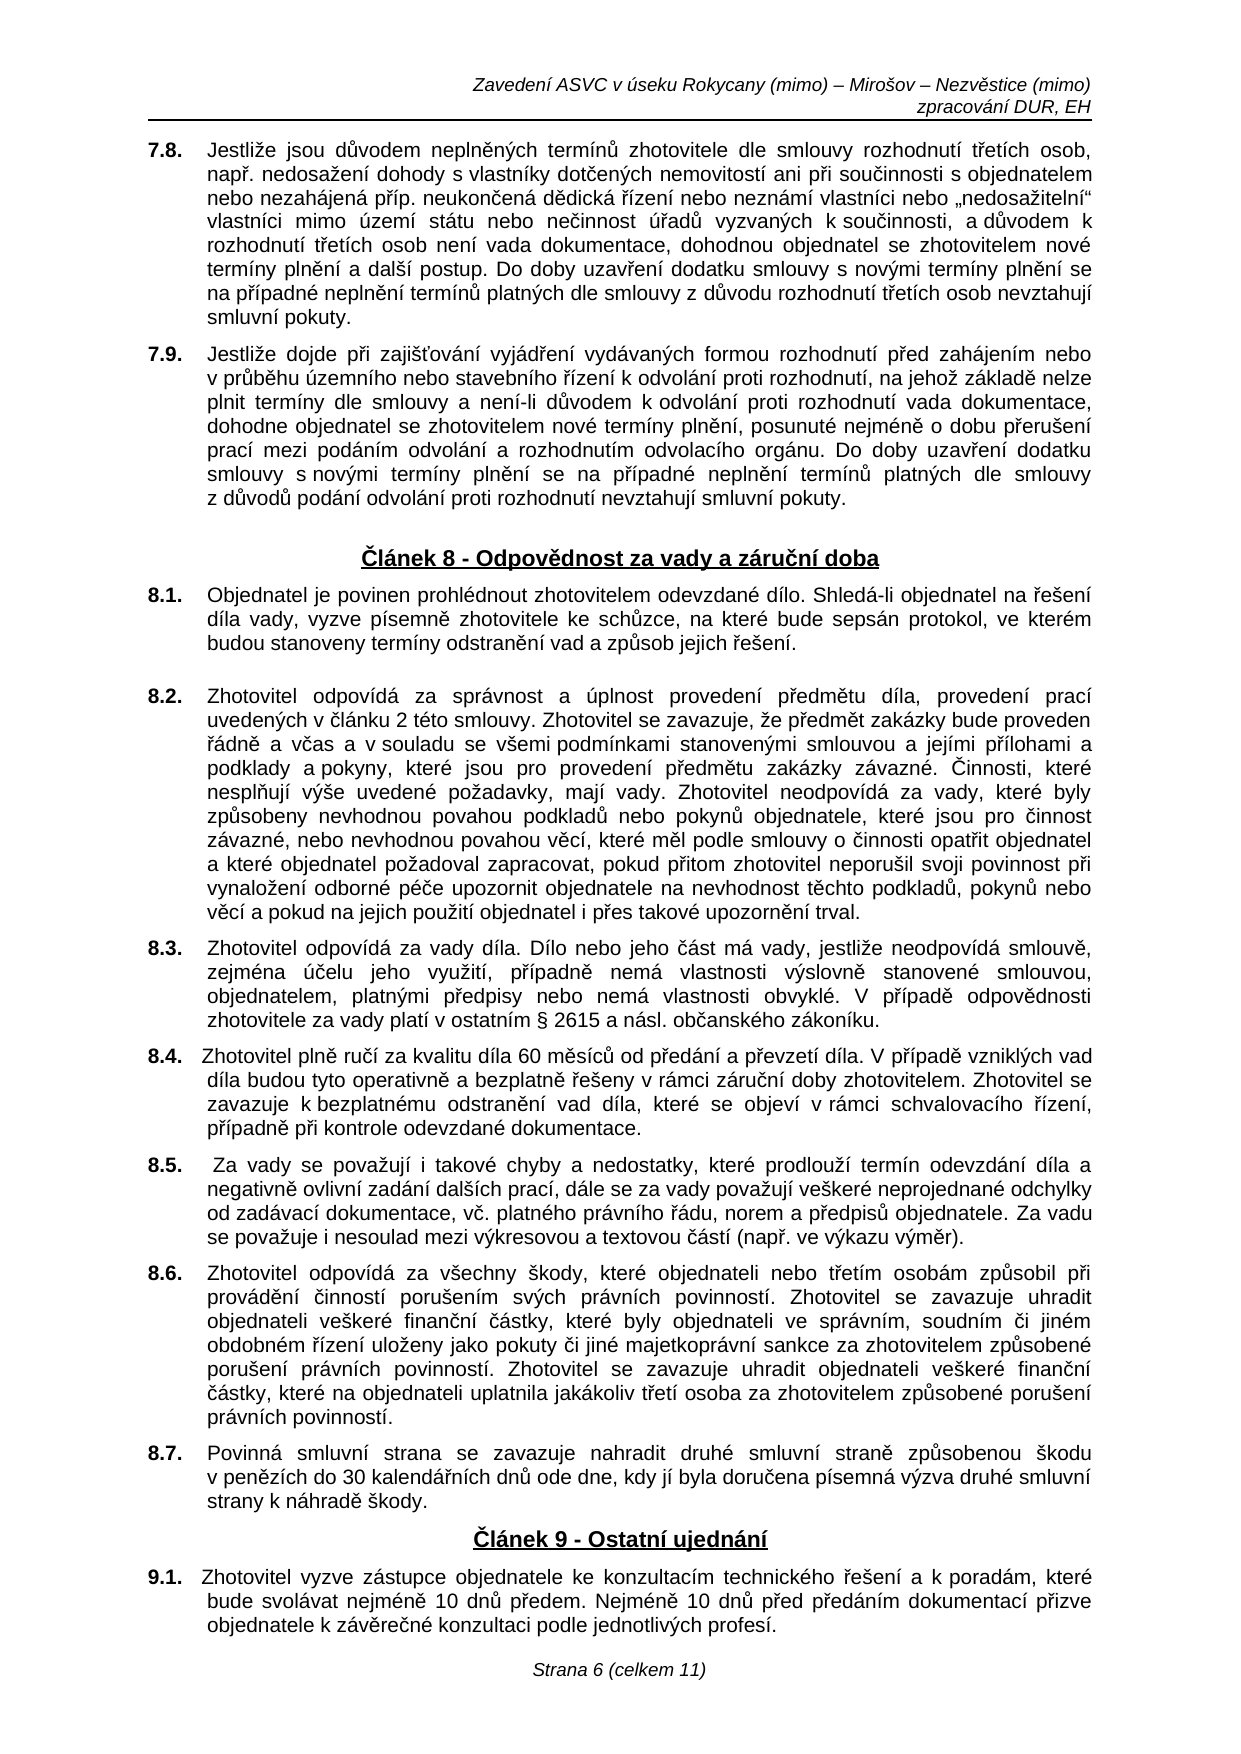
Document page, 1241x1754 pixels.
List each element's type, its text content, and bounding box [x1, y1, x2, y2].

text 7.8. Jestliže jsou důvodem neplněných termínů zhotovitele dle smlouvy rozhodnutí třetích osob, např. nedosažení dohody s vlastníky dotčených nemovitostí ani při součinnosti s objednatelem nebo nezahájená příp. neukončená dědická řízení nebo neznámí vlastníci nebo „nedosažitelní“ vlastníci mimo území státu nebo nečinnost úřadů vyzvaných k součinnosti, a důvodem k rozhodnutí třetích osob není vada dokumentace, dohodnou objednatel se zhotovitelem nové termíny plnění a další postup. Do doby uzavření dodatku smlouvy s novými termíny plnění se na případné neplnění termínů platných dle smlouvy z důvodu rozhodnutí třetích osob nevztahují smluvní pokuty. [148, 137, 1092, 329]
text 8.5. Za vady se považují i takové chyby a nedostatky, které prodlouží termín odevzdání díla a negativně ovlivní zadání dalších prací, dále se za vady považují veškeré neprojednané odchylky od zadávací dokumentace, vč. platného právního řádu, norem a předpisů objednatele. Za vadu se považuje i nesoulad mezi výkresovou a textovou částí (např. ve výkazu výměr). [148, 1153, 1092, 1248]
text 8.1. Objednatel je povinen prohlédnout zhotovitelem odevzdané dílo. Shledá-li objednatel na řešení díla vady, vyzve písemně zhotovitele ke schůzce, na které bude sepsán protokol, ve kterém budou stanoveny termíny odstranění vad a způsob jejich řešení. [148, 583, 1092, 655]
text 8.6. Zhotovitel odpovídá za všechny škody, které objednateli nebo třetím osobám způsobil při provádění činností porušením svých právních povinností. Zhotovitel se zavazuje uhradit objednateli veškeré finanční částky, které byly objednateli ve správním, soudním či jiném obdobném řízení uloženy jako pokuty či jiné majetkoprávní sankce za zhotovitelem způsobené porušení právních povinností. Zhotovitel se zavazuje uhradit objednateli veškeré finanční částky, které na objednateli uplatnila jakákoliv třetí osoba za zhotovitelem způsobené porušení právních povinností. [148, 1261, 1092, 1429]
subtitle 8.2. Zhotovitel odpovídá za správnost a úplnost provedení předmětu díla, provedení prací uvedených v článku 2 této smlouvy. Zhotovitel se zavazuje, že předmět zakázky bude proveden řádně a včas a v souladu se všemi podmínkami stanovenými smlouvou a jejími přílohami a podklady a pokyny, které jsou pro provedení předmětu zakázky závazné. Činnosti, které nesplňují výše uvedené požadavky, mají vady. Zhotovitel neodpovídá za vady, které byly způsobeny nevhodnou povahou podkladů nebo pokynů objednatele, které jsou pro činnost závazné, nebo nevhodnou povahou věcí, které měl podle smlouvy o činnosti opatřit objednatel a které objednatel požadoval zapracovat, pokud přitom zhotovitel neporušil svoji povinnost při vynaložení odborné péče upozornit objednatele na nevhodnost těchto podkladů, pokynů nebo věcí a pokud na jejich použití objednatel i přes takové upozornění trval. [148, 684, 1092, 923]
text 9.1. Zhotovitel vyzve zástupce objednatele ke konzultacím technického řešení a k poradám, které bude svolávat nejméně 10 dnů předem. Nejméně 10 dnů před předáním dokumentací přizve objednatele k závěrečné konzultaci podle jednotlivých profesí. [148, 1564, 1092, 1636]
subtitle Zhotovitel odpovídá za vady díla. Dílo nebo jeho část má vady, jestliže neodpovídá smlouvě, zejména účelu jeho využití, případně nemá vlastnosti výslovně stanovené smlouvou, objednatelem, platnými předpisy nebo nemá vlastnosti obvyklé. V případě odpovědnosti zhotovitele za vady platí v ostatním § 2615 a násl. občanského zákoníku. [148, 936, 1092, 1032]
text Článek 8 - Odpovědnost za vady a záruční doba [148, 544, 1092, 571]
text 8.4. Zhotovitel plně ručí za kvalitu díla 60 měsíců od předání a převzetí díla. V případě vzniklých vad díla budou tyto operativně a bezplatně řešeny v rámci záruční doby zhotovitelem. Zhotovitel se zavazuje k bezplatnému odstranění vad díla, které se objeví v rámci schvalovacího řízení, případně při kontrole odevzdané dokumentace. [148, 1044, 1092, 1140]
text 7.9. Jestliže dojde při zajišťování vyjádření vydávaných formou rozhodnutí před zahájením nebo v průběhu územního nebo stavebního řízení k odvolání proti rozhodnutí, na jehož základě nelze plnit termíny dle smlouvy a není-li důvodem k odvolání proti rozhodnutí vada dokumentace, dohodne objednatel se zhotovitelem nové termíny plnění, posunuté nejméně o dobu přerušení prací mezi podáním odvolání a rozhodnutím odvolacího orgánu. Do doby uzavření dodatku smlouvy s novými termíny plnění se na případné neplnění termínů platných dle smlouvy z důvodů podání odvolání proti rozhodnutí nevztahují smluvní pokuty. [148, 342, 1092, 509]
text Článek 9 - Ostatní ujednání [148, 1526, 1092, 1552]
subtitle Povinná smluvní strana se zavazuje nahradit druhé smluvní straně způsobenou škodu v penězích do 30 kalendářních dnů ode dne, kdy jí byla doručena písemná výzva druhé smluvní strany k náhradě škody. [148, 1441, 1092, 1513]
